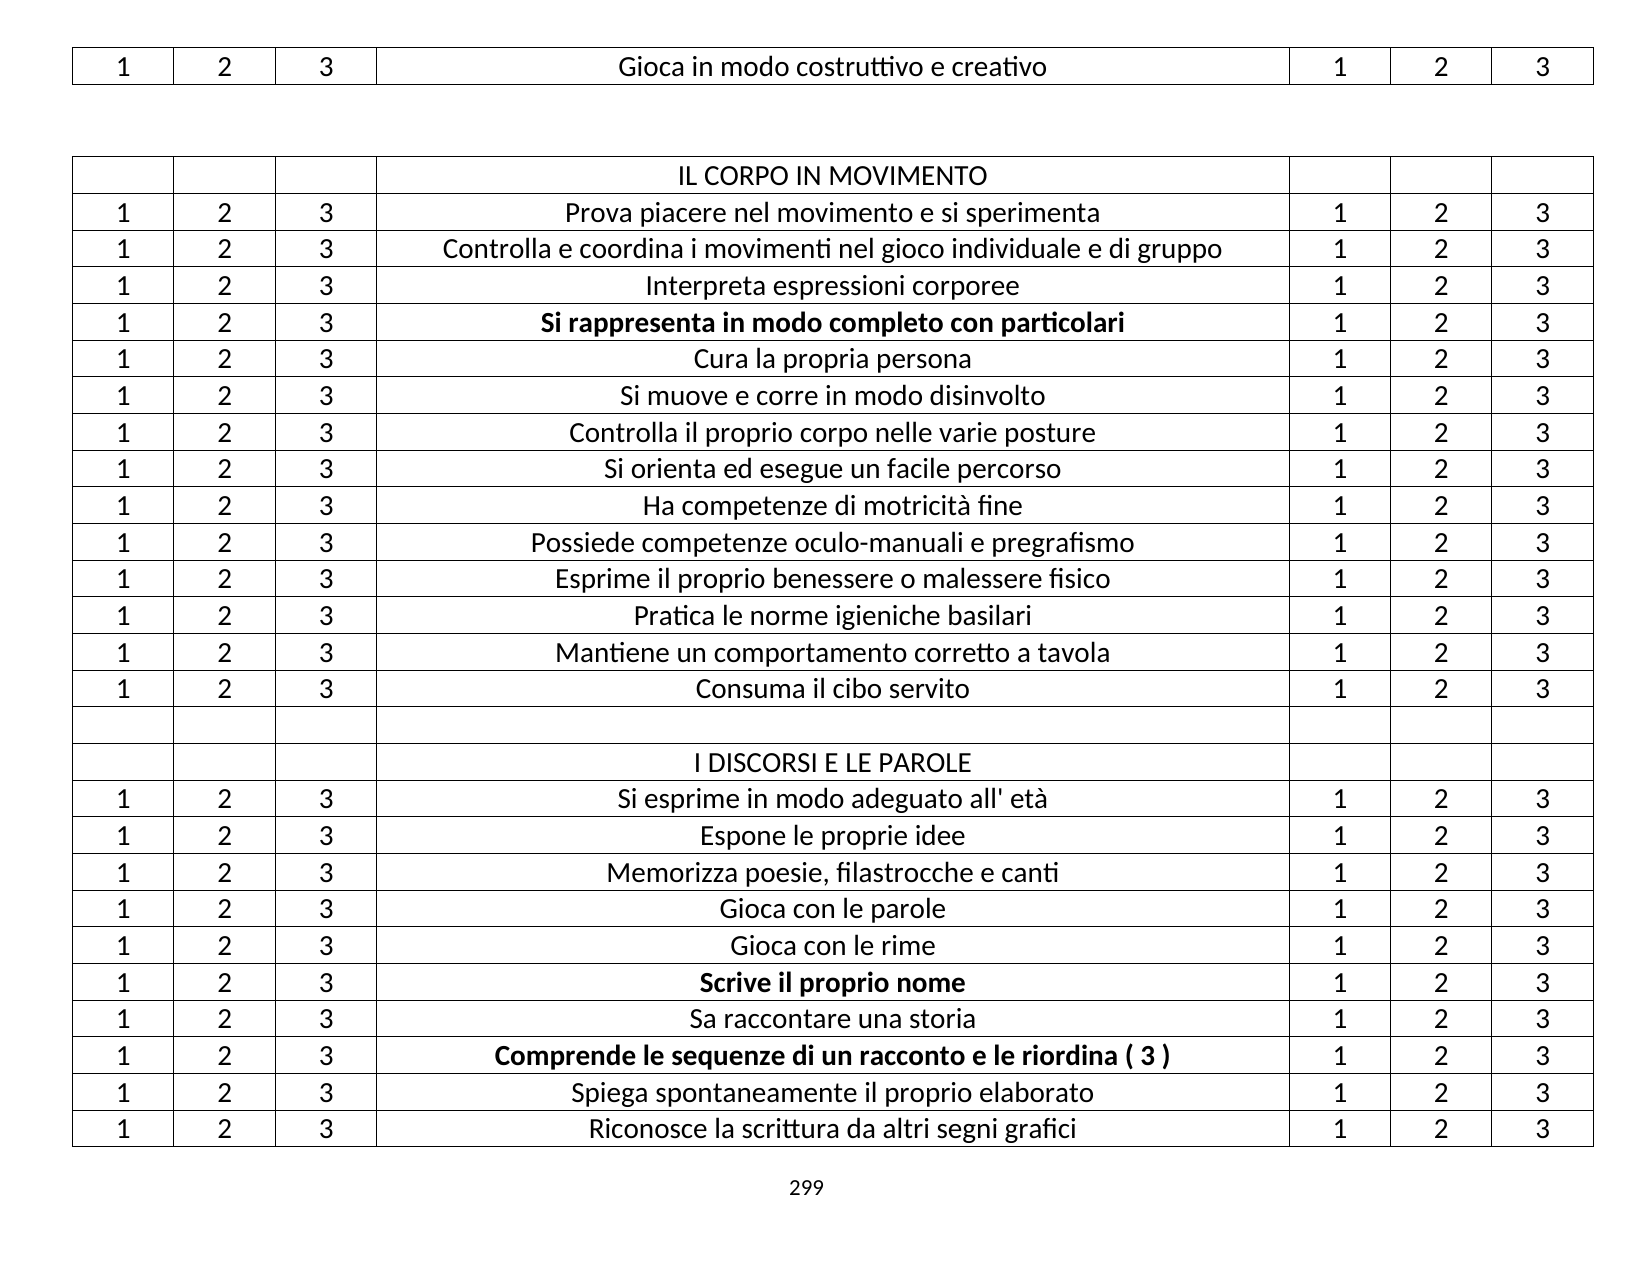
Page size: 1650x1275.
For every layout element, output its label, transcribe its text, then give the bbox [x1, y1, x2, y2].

table_cell 1 [73, 1111, 173, 1146]
table_cell Memorizza poesie, filastrocche e canti [377, 854, 1289, 889]
table_cell 2 [174, 487, 275, 523]
table_cell 3 [276, 194, 376, 229]
table_cell 1 [73, 48, 173, 84]
table_cell 1 [1290, 451, 1390, 486]
table_cell 2 [174, 1001, 275, 1036]
table_cell Controlla e coordina i movimenti nel gioco individuale e di gruppo [377, 231, 1289, 266]
table_cell 1 [1290, 377, 1390, 413]
table_cell 3 [276, 1001, 376, 1036]
table_cell 2 [174, 1111, 275, 1146]
table_cell 1 [1290, 634, 1390, 669]
table_cell 3 [276, 377, 376, 413]
table_cell 1 [1290, 487, 1390, 523]
table_cell 3 [1492, 891, 1593, 926]
table_cell 1 [73, 671, 173, 706]
table_cell [377, 85, 1289, 156]
table_cell 2 [1391, 377, 1491, 413]
table_cell 2 [1391, 487, 1491, 523]
table_cell 3 [1492, 1074, 1593, 1109]
table_cell 1 [1290, 267, 1390, 303]
table_cell 1 [73, 304, 173, 339]
table_cell 3 [276, 414, 376, 449]
table_cell 3 [1492, 524, 1593, 559]
table_cell 1 [1290, 964, 1390, 999]
table_cell 1 [73, 817, 173, 853]
table_cell 3 [276, 891, 376, 926]
table_cell Espone le proprie idee [377, 817, 1289, 853]
table_cell Prova piacere nel movimento e si sperimenta [377, 194, 1289, 229]
table_cell [1289, 85, 1390, 156]
table_cell 1 [73, 634, 173, 669]
table_header [276, 157, 376, 193]
table_cell 1 [1290, 561, 1390, 596]
table_cell 1 [1290, 927, 1390, 963]
table_header [1290, 157, 1390, 193]
table_cell 3 [276, 487, 376, 523]
table_cell 1 [1290, 1001, 1390, 1036]
table_cell 2 [1391, 817, 1491, 853]
table_cell 3 [1492, 854, 1593, 889]
table_cell 1 [73, 414, 173, 449]
table_cell 1 [73, 891, 173, 926]
table_cell 2 [1391, 304, 1491, 339]
table_cell 2 [174, 194, 275, 229]
table_cell 3 [276, 964, 376, 999]
table_cell Sa raccontare una storia [377, 1001, 1289, 1036]
table_cell 2 [174, 1037, 275, 1073]
table_cell [1391, 744, 1491, 779]
table_cell 3 [1492, 48, 1593, 84]
table_cell 2 [1391, 524, 1491, 559]
table_cell 3 [1492, 964, 1593, 999]
table_cell Si muove e corre in modo disinvolto [377, 377, 1289, 413]
table_cell 2 [1391, 891, 1491, 926]
table_cell 1 [1290, 1074, 1390, 1109]
table_cell 3 [1492, 817, 1593, 853]
table_cell 2 [174, 817, 275, 853]
table_cell 3 [1492, 267, 1593, 303]
table_cell Gioca con le rime [377, 927, 1289, 963]
table_header [174, 157, 275, 193]
table_cell Pratica le norme igieniche basilari [377, 597, 1289, 633]
table_cell 1 [73, 964, 173, 999]
table_cell 1 [1290, 817, 1390, 853]
table_cell [276, 744, 376, 779]
table_cell 2 [1391, 634, 1491, 669]
table_cell 2 [174, 231, 275, 266]
table_cell I DISCORSI E LE PAROLE [377, 744, 1289, 779]
table_cell 1 [73, 927, 173, 963]
table_cell 1 [1290, 341, 1390, 376]
table_cell 2 [1391, 854, 1491, 889]
table_cell [1290, 707, 1390, 743]
table_cell Interpreta espressioni corporee [377, 267, 1289, 303]
table_cell 3 [1492, 341, 1593, 376]
table_cell 3 [276, 817, 376, 853]
table_cell 1 [73, 597, 173, 633]
table_cell 2 [1391, 341, 1491, 376]
table_cell 3 [276, 854, 376, 889]
table_cell [276, 707, 376, 743]
table_cell 3 [276, 451, 376, 486]
table_cell 2 [1391, 964, 1491, 999]
table_cell 2 [174, 48, 275, 84]
table_cell 3 [1492, 1001, 1593, 1036]
table_cell 1 [1290, 194, 1390, 229]
table_cell 3 [1492, 671, 1593, 706]
table_cell 3 [1492, 487, 1593, 523]
table_cell [1391, 707, 1491, 743]
table_cell 1 [1290, 854, 1390, 889]
table_cell 2 [174, 524, 275, 559]
table_cell 2 [174, 781, 275, 816]
table_cell [73, 707, 173, 743]
table_cell 1 [73, 487, 173, 523]
table_cell 2 [1391, 414, 1491, 449]
table_cell 2 [1391, 597, 1491, 633]
table_cell Mantiene un comportamento corretto a tavola [377, 634, 1289, 669]
table_cell [377, 707, 1289, 743]
table_cell 1 [1290, 1037, 1390, 1073]
table_header [1492, 157, 1593, 193]
table_cell 2 [174, 377, 275, 413]
table_cell 3 [1492, 377, 1593, 413]
table_cell 1 [1290, 891, 1390, 926]
table_cell 1 [73, 781, 173, 816]
table_cell 2 [1391, 1074, 1491, 1109]
table_header IL CORPO IN MOVIMENTO [377, 157, 1289, 193]
table_cell Si rappresenta in modo completo con particolari [377, 304, 1289, 339]
table_cell 3 [1492, 451, 1593, 486]
table_cell [174, 85, 275, 156]
table_cell 2 [1391, 927, 1491, 963]
table_cell 3 [1492, 1037, 1593, 1073]
table_cell 1 [1290, 414, 1390, 449]
table_cell 2 [1391, 194, 1491, 229]
table_cell 1 [73, 1001, 173, 1036]
table_cell 2 [1391, 1111, 1491, 1146]
table_cell 3 [1492, 194, 1593, 229]
table_cell [73, 85, 174, 156]
table_cell 1 [73, 451, 173, 486]
table_cell Comprende le sequenze di un racconto e le riordina ( 3 ) [377, 1037, 1289, 1073]
table_header [73, 157, 173, 193]
table_cell Controlla il proprio corpo nelle varie posture [377, 414, 1289, 449]
table_cell Riconosce la scrittura da altri segni grafici [377, 1111, 1289, 1146]
table_cell 1 [73, 267, 173, 303]
table_cell 1 [1290, 48, 1390, 84]
table_cell 2 [1391, 267, 1491, 303]
table_cell 3 [276, 304, 376, 339]
table_cell 3 [1492, 1111, 1593, 1146]
table_cell 3 [276, 671, 376, 706]
table_cell 2 [174, 561, 275, 596]
table_cell [1492, 85, 1593, 156]
table_cell 2 [174, 927, 275, 963]
table_cell 3 [276, 267, 376, 303]
table_cell 2 [1391, 561, 1491, 596]
table_cell 3 [276, 597, 376, 633]
table_cell 3 [276, 341, 376, 376]
table_cell Ha competenze di motricità fine [377, 487, 1289, 523]
table_cell 3 [276, 1074, 376, 1109]
table_cell 2 [1391, 1037, 1491, 1073]
table_cell 3 [276, 524, 376, 559]
table_cell Esprime il proprio benessere o malessere fisico [377, 561, 1289, 596]
table_cell 3 [276, 1111, 376, 1146]
table_cell 1 [73, 1074, 173, 1109]
table_cell 1 [73, 854, 173, 889]
table_cell Si esprime in modo adeguato all' età [377, 781, 1289, 816]
table_cell 2 [1391, 451, 1491, 486]
table_cell 3 [1492, 561, 1593, 596]
table_cell 2 [1391, 671, 1491, 706]
table_cell 2 [174, 964, 275, 999]
table_cell 3 [276, 231, 376, 266]
table_cell 3 [1492, 927, 1593, 963]
table_cell 1 [73, 561, 173, 596]
table_cell 1 [73, 524, 173, 559]
table_cell 3 [1492, 634, 1593, 669]
table_cell 3 [276, 1037, 376, 1073]
table_cell [1492, 707, 1593, 743]
table_cell 2 [1391, 231, 1491, 266]
table_cell 3 [276, 561, 376, 596]
table_cell Consuma il cibo servito [377, 671, 1289, 706]
table_cell [1492, 744, 1593, 779]
table_cell 3 [1492, 231, 1593, 266]
table_cell [275, 85, 377, 156]
table_cell 3 [276, 781, 376, 816]
table_cell 1 [1290, 524, 1390, 559]
table_cell [174, 707, 275, 743]
table_cell 2 [174, 451, 275, 486]
table_cell 1 [73, 231, 173, 266]
table_cell Cura la propria persona [377, 341, 1289, 376]
table_cell 3 [1492, 781, 1593, 816]
table_cell 1 [1290, 304, 1390, 339]
table_cell 1 [1290, 597, 1390, 633]
table_cell [73, 744, 173, 779]
table_cell Gioca con le parole [377, 891, 1289, 926]
table_cell 2 [174, 267, 275, 303]
table_cell 2 [174, 634, 275, 669]
table_cell 3 [1492, 304, 1593, 339]
table_cell 2 [174, 671, 275, 706]
table_cell 1 [1290, 781, 1390, 816]
table_cell 1 [1290, 671, 1390, 706]
table_header [1391, 157, 1491, 193]
table_cell 1 [1290, 231, 1390, 266]
table_cell 2 [174, 341, 275, 376]
table_cell 3 [1492, 414, 1593, 449]
table_cell 1 [73, 194, 173, 229]
table_cell [1390, 85, 1492, 156]
table_cell 1 [1290, 1111, 1390, 1146]
table_cell Scrive il proprio nome [377, 964, 1289, 999]
table_cell 1 [73, 341, 173, 376]
table_cell Gioca in modo costruttivo e creativo [377, 48, 1289, 84]
table_cell [1290, 744, 1390, 779]
table_cell 2 [1391, 781, 1491, 816]
table_cell 3 [1492, 597, 1593, 633]
table_cell 2 [1391, 48, 1491, 84]
table_cell 2 [174, 1074, 275, 1109]
table_cell 3 [276, 927, 376, 963]
table_cell 2 [174, 414, 275, 449]
table_cell [174, 744, 275, 779]
table_cell Possiede competenze oculo-manuali e pregrafismo [377, 524, 1289, 559]
table_cell 2 [174, 597, 275, 633]
table_cell 2 [1391, 1001, 1491, 1036]
table_cell 2 [174, 854, 275, 889]
table_cell 3 [276, 634, 376, 669]
table_cell 3 [276, 48, 376, 84]
table_cell 2 [174, 891, 275, 926]
table_cell 2 [174, 304, 275, 339]
table_cell 1 [73, 1037, 173, 1073]
table_cell Spiega spontaneamente il proprio elaborato [377, 1074, 1289, 1109]
table_cell 1 [73, 377, 173, 413]
table_cell Si orienta ed esegue un facile percorso [377, 451, 1289, 486]
